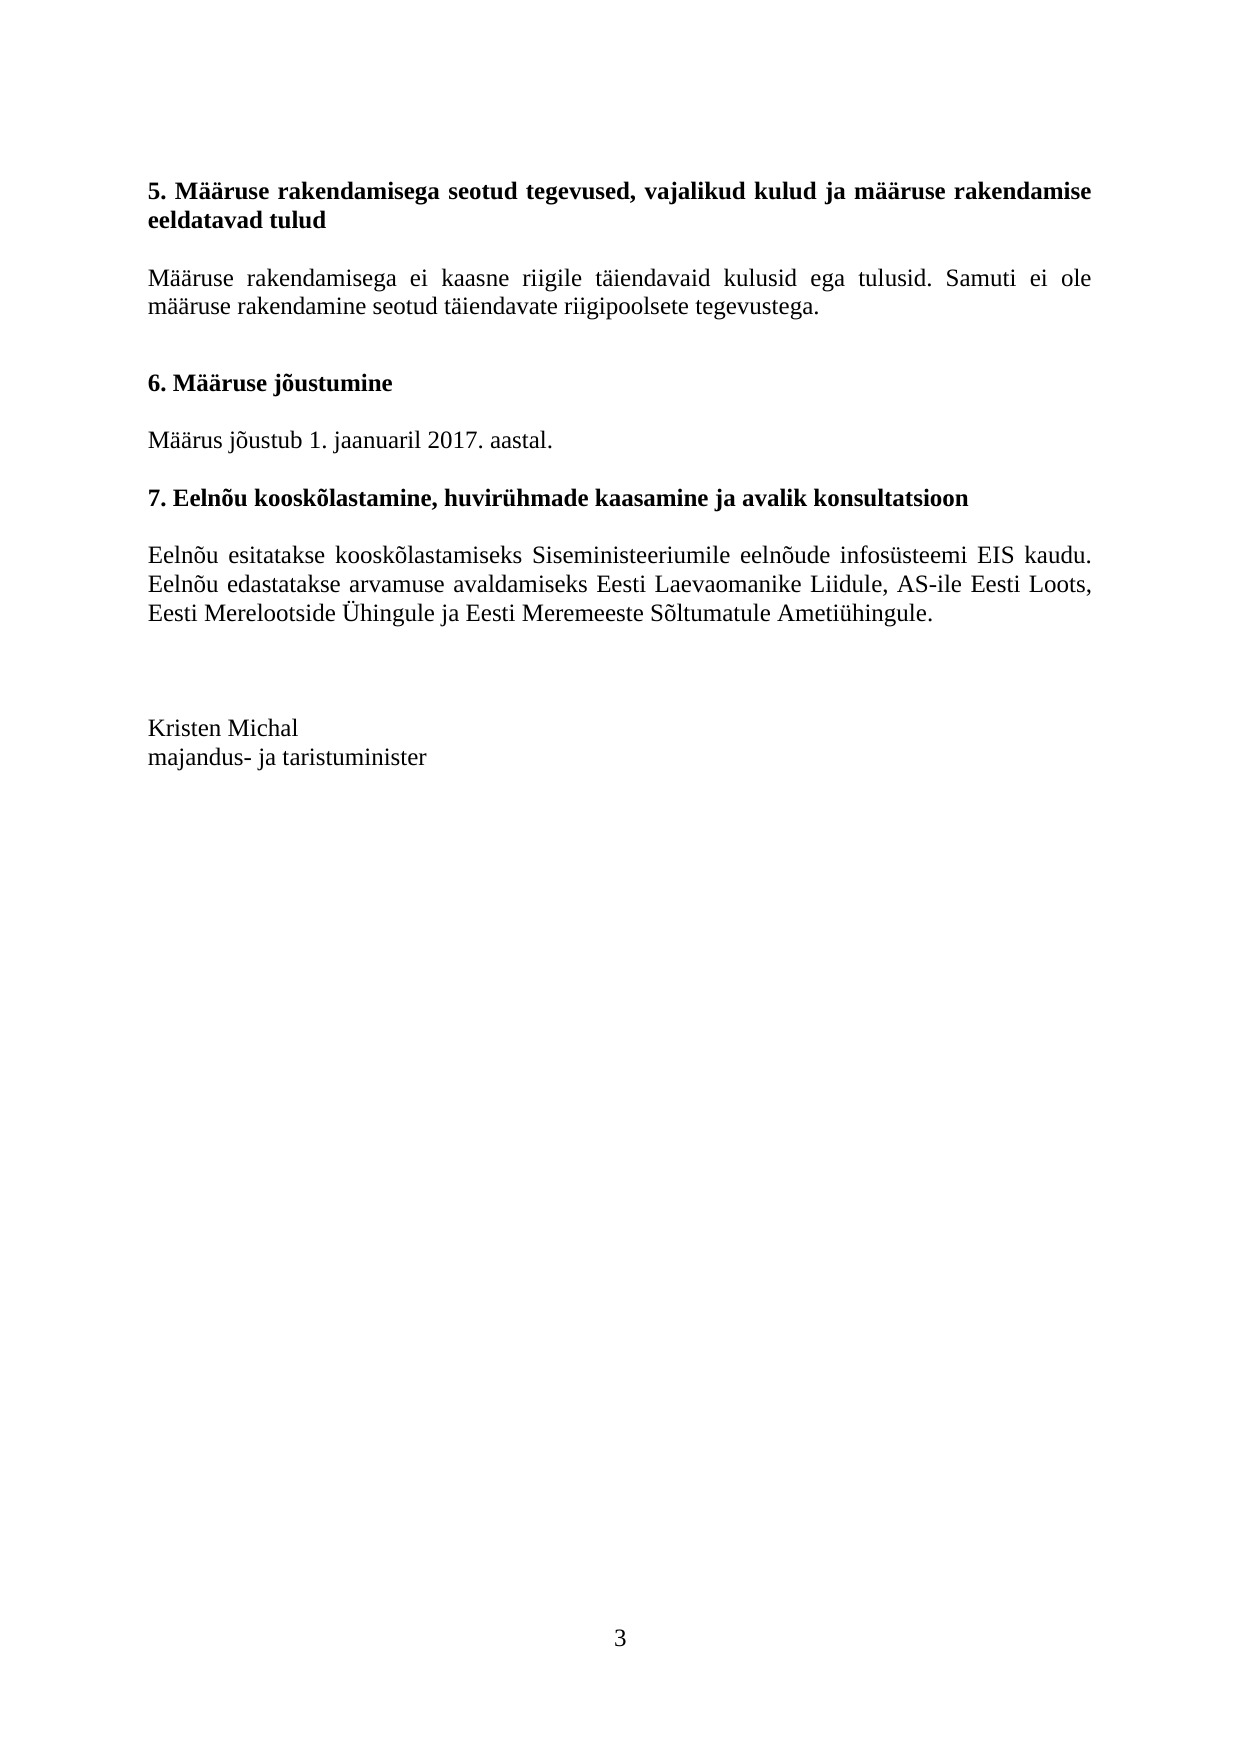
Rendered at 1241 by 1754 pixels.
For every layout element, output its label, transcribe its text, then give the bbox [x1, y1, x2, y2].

text majandus- ja taristuminister [148, 742, 1093, 770]
text 7. Eelnõu kooskõlastamine, huvirühmade kaasamine ja avalik konsultatsioon [148, 483, 1093, 512]
text Määrus jõustub 1. jaanuaril 2017. aastal. [148, 425, 1093, 454]
text 5. Määruse rakendamisega seotud tegevused, vajalikud kulud ja määruse rakendamise eeldatavad tulud [148, 176, 1093, 234]
text 6. Määruse jõustumine [148, 368, 1093, 397]
text Kristen Michal [148, 713, 1093, 742]
text Eelnõu esitatakse kooskõlastamiseks Siseministeeriumile eelnõude infosüsteemi EIS kaudu. Eelnõu edastatakse arvamuse avaldamiseks Eesti Laevaomanike Liidule, AS-ile Eesti Loots, Eesti Merelootside Ühingule ja Eesti Meremeeste Sõltumatule Ametiühingule. [148, 540, 1093, 627]
text Määruse rakendamisega ei kaasne riigile täiendavaid kulusid ega tulusid. Samuti ei ole määruse rakendamine seotud täiendavate riigipoolsete tegevustega. [148, 263, 1093, 320]
